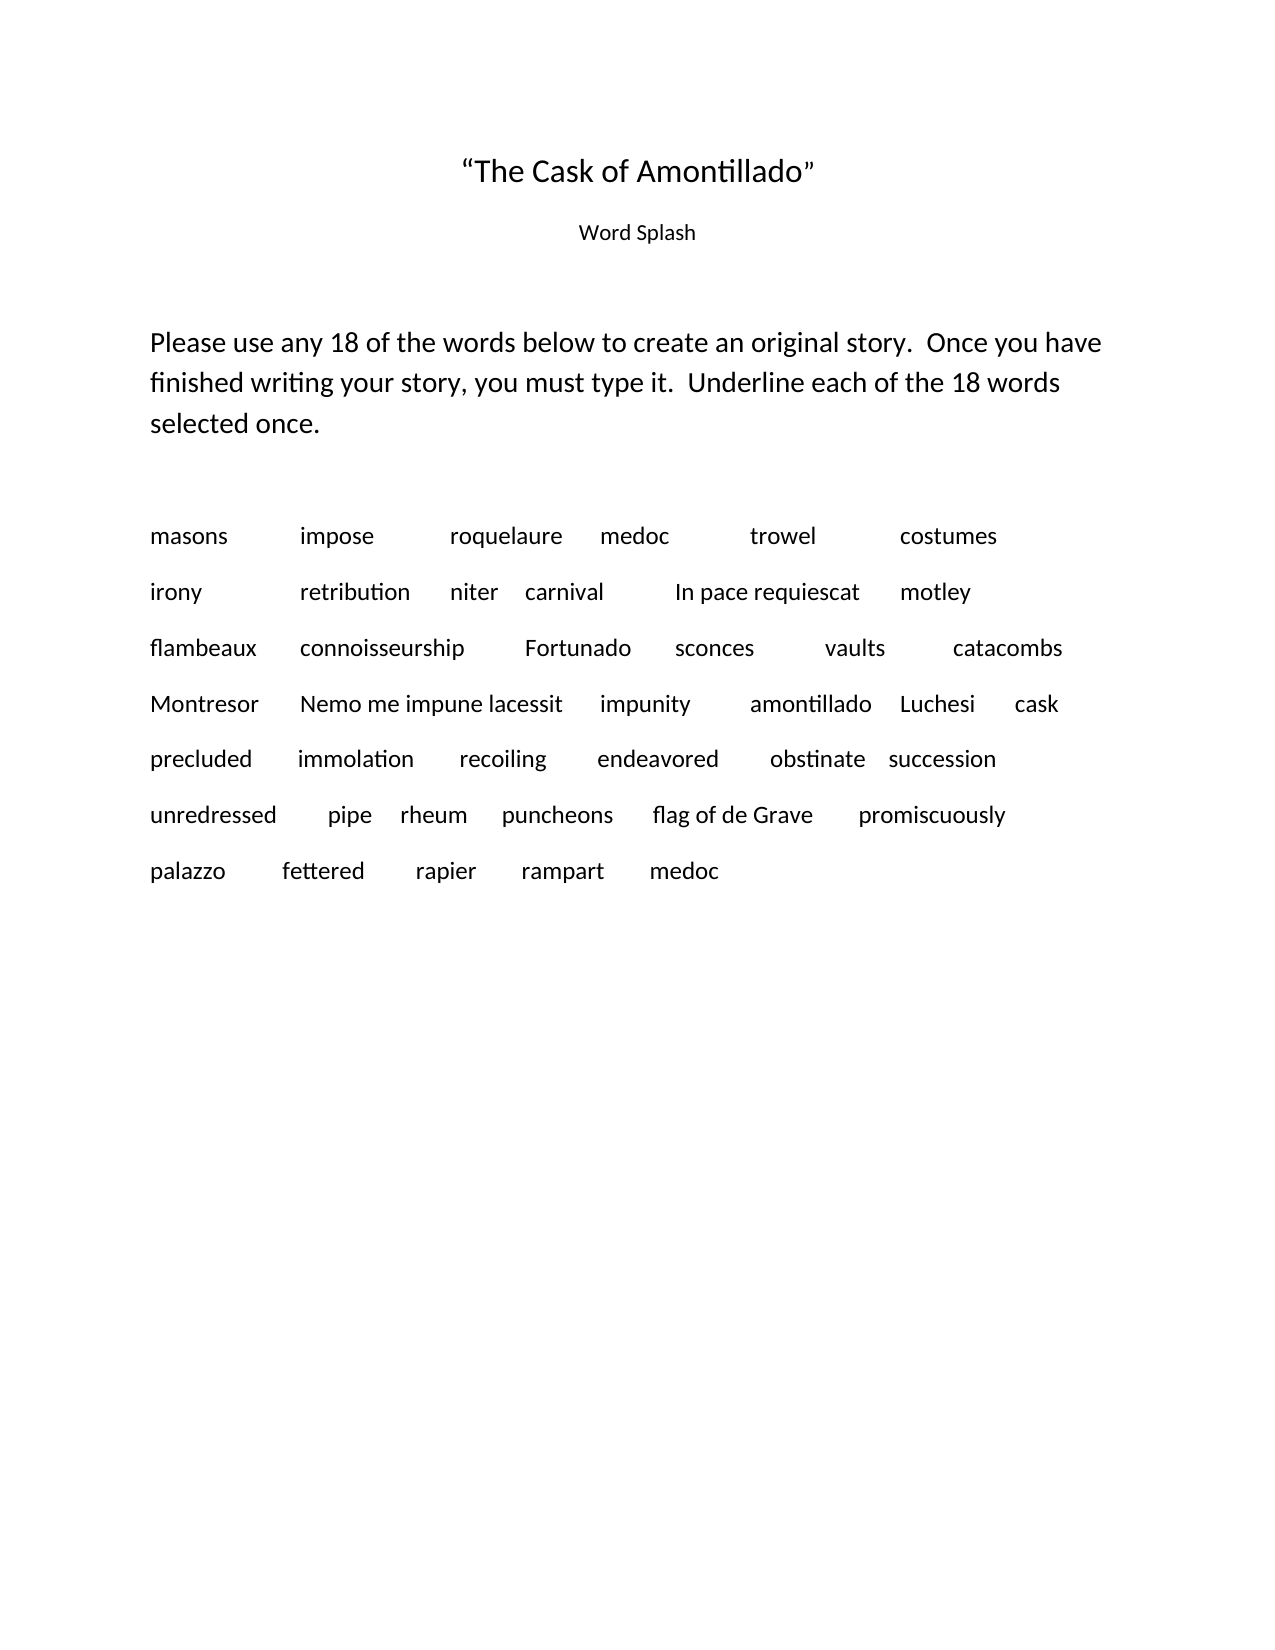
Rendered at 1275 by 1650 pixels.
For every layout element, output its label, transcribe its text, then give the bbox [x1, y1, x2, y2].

text palazzo fettered rapier rampart medoc [150, 855, 1125, 886]
text Word Splash [150, 218, 1125, 246]
text “The Cask of Amontillado” [150, 150, 1125, 191]
text Montresor Nemo me impune lacessit impunity amontillado Luchesi cask [150, 688, 1125, 718]
text irony retribution niter carnival In pace requiescat motley [150, 576, 1125, 607]
text precluded immolation recoiling endeavored obstinate succession [150, 744, 1125, 774]
text Please use any 18 of the words below to create an original story. Once you have finished writing your story, you must type it. Underline each of the 18 words selected once. [150, 324, 1125, 441]
text flambeaux connoisseurship Fortunado sconces vaults catacombs [150, 632, 1125, 662]
text unredressed pipe rheum puncheons flag of de Grave promiscuously [150, 799, 1125, 830]
text masons impose roquelaure medoc trowel costumes [150, 520, 1125, 551]
